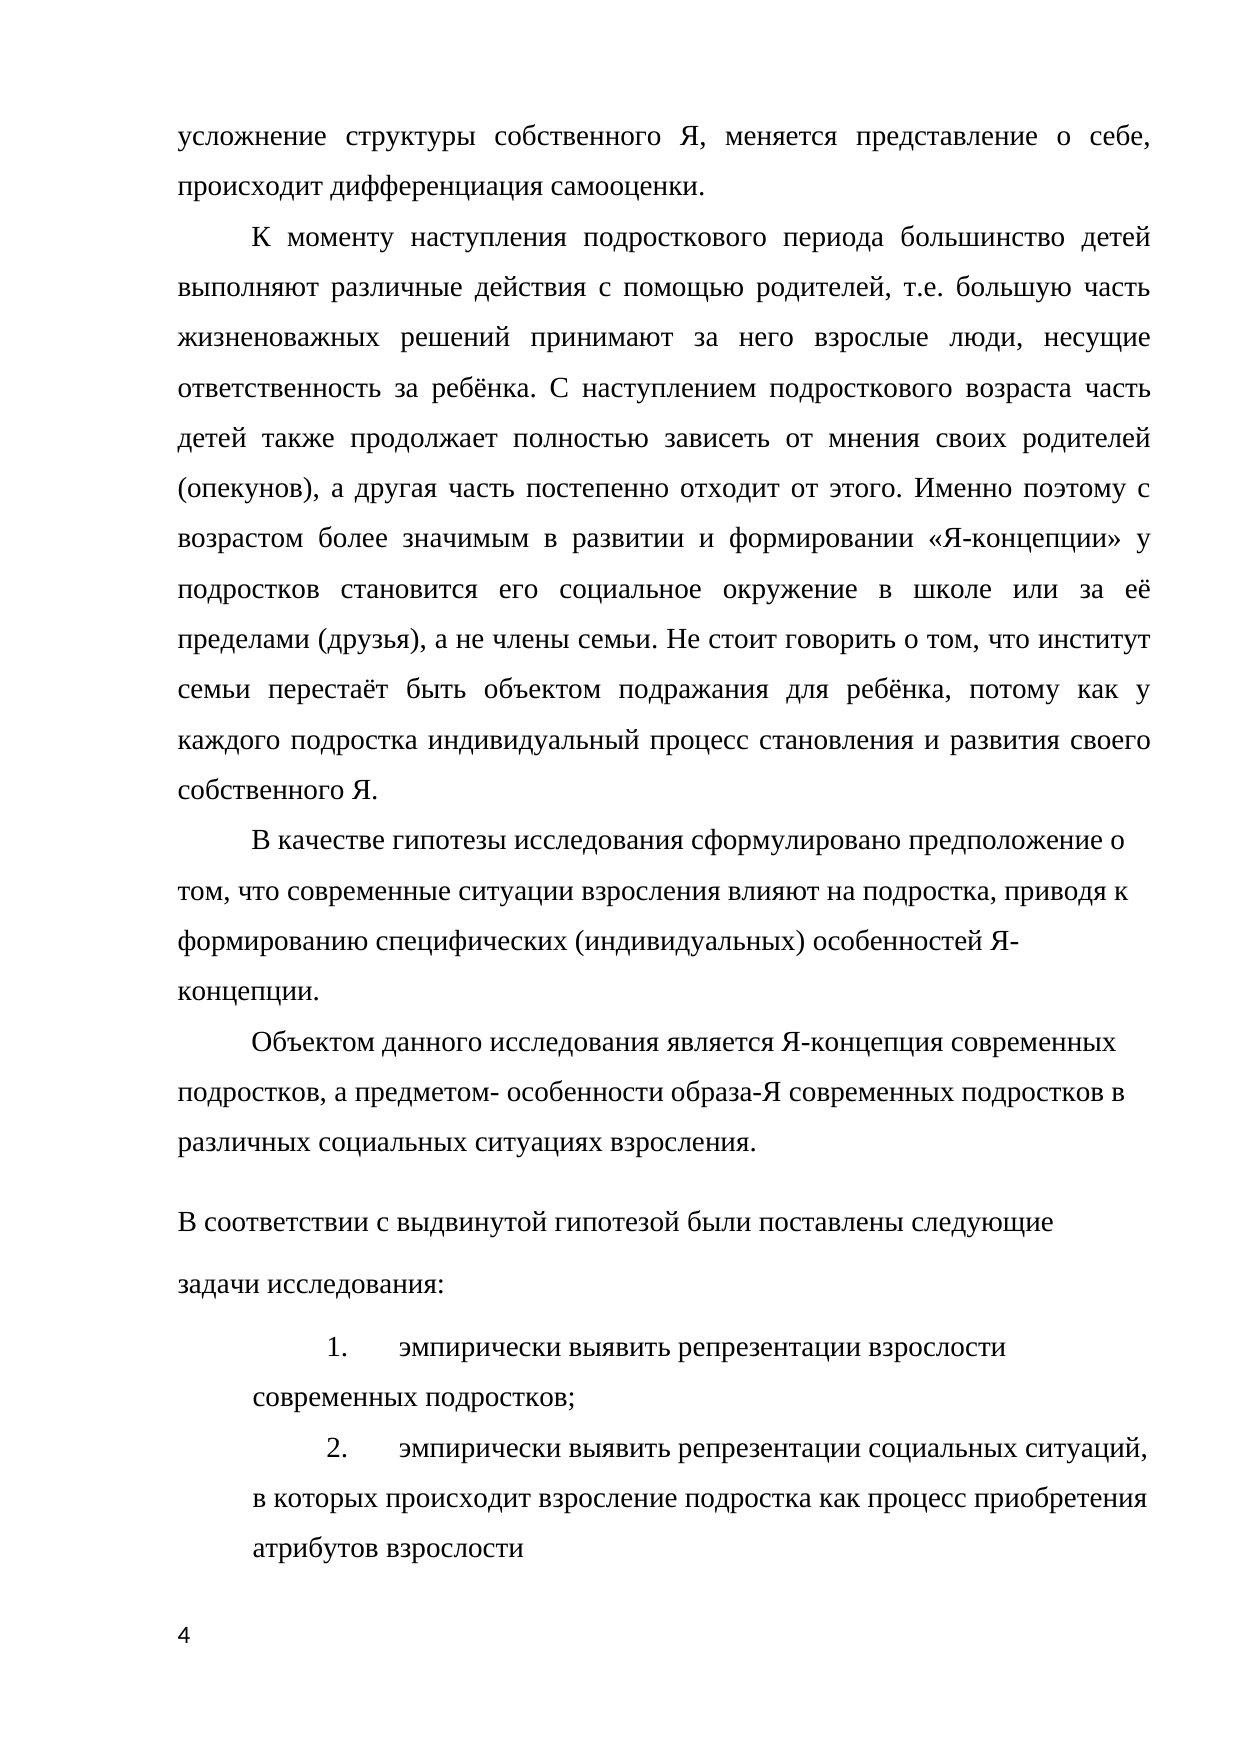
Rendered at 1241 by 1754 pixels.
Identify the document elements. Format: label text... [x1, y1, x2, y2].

text задачи исследования: [177, 1267, 1152, 1300]
text В соответствии с выдвинутой гипотезой были поставлены следующие [177, 1204, 1152, 1237]
list эмпирически выявить репрезентации социальных ситуаций, в которых происходит взросление подростка как процесс приобретения атрибутов взрослости [252, 1430, 1152, 1564]
text К моменту наступления подросткового периода большинство детей выполняют различные действия с помощью родителей, т.е. большую часть жизненоважных решений принимают за него взрослые люди, несущие ответственность за ребёнка. С наступлением подросткового возраста часть детей также продолжает полностью зависеть от мнения своих родителей (опекунов), а другая часть постепенно отходит от этого. Именно поэтому с возрастом более значимым в развитии и формировании «Я-концепции» у подростков становится его социальное окружение в школе или за её пределами (друзья), а не члены семьи. Не стоит говорить о том, что институт семьи перестаёт быть объектом подражания для ребёнка, потому как у каждого подростка индивидуальный процесс становления и развития своего собственного Я. [177, 219, 1152, 806]
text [177, 118, 1152, 202]
text Объектом данного исследования является Я-концепция современных подростков, а предметом- особенности образа-Я современных подростков в различных социальных ситуациях взросления. [177, 1024, 1152, 1158]
text В качестве гипотезы исследования сформулировано предположение о том, что современные ситуации взросления влияют на подростка, приводя к формированию специфических (индивидуальных) особенностей Я-концепции. [177, 822, 1152, 1007]
list эмпирически выявить репрезентации взрослости современных подростков; [252, 1329, 1152, 1413]
